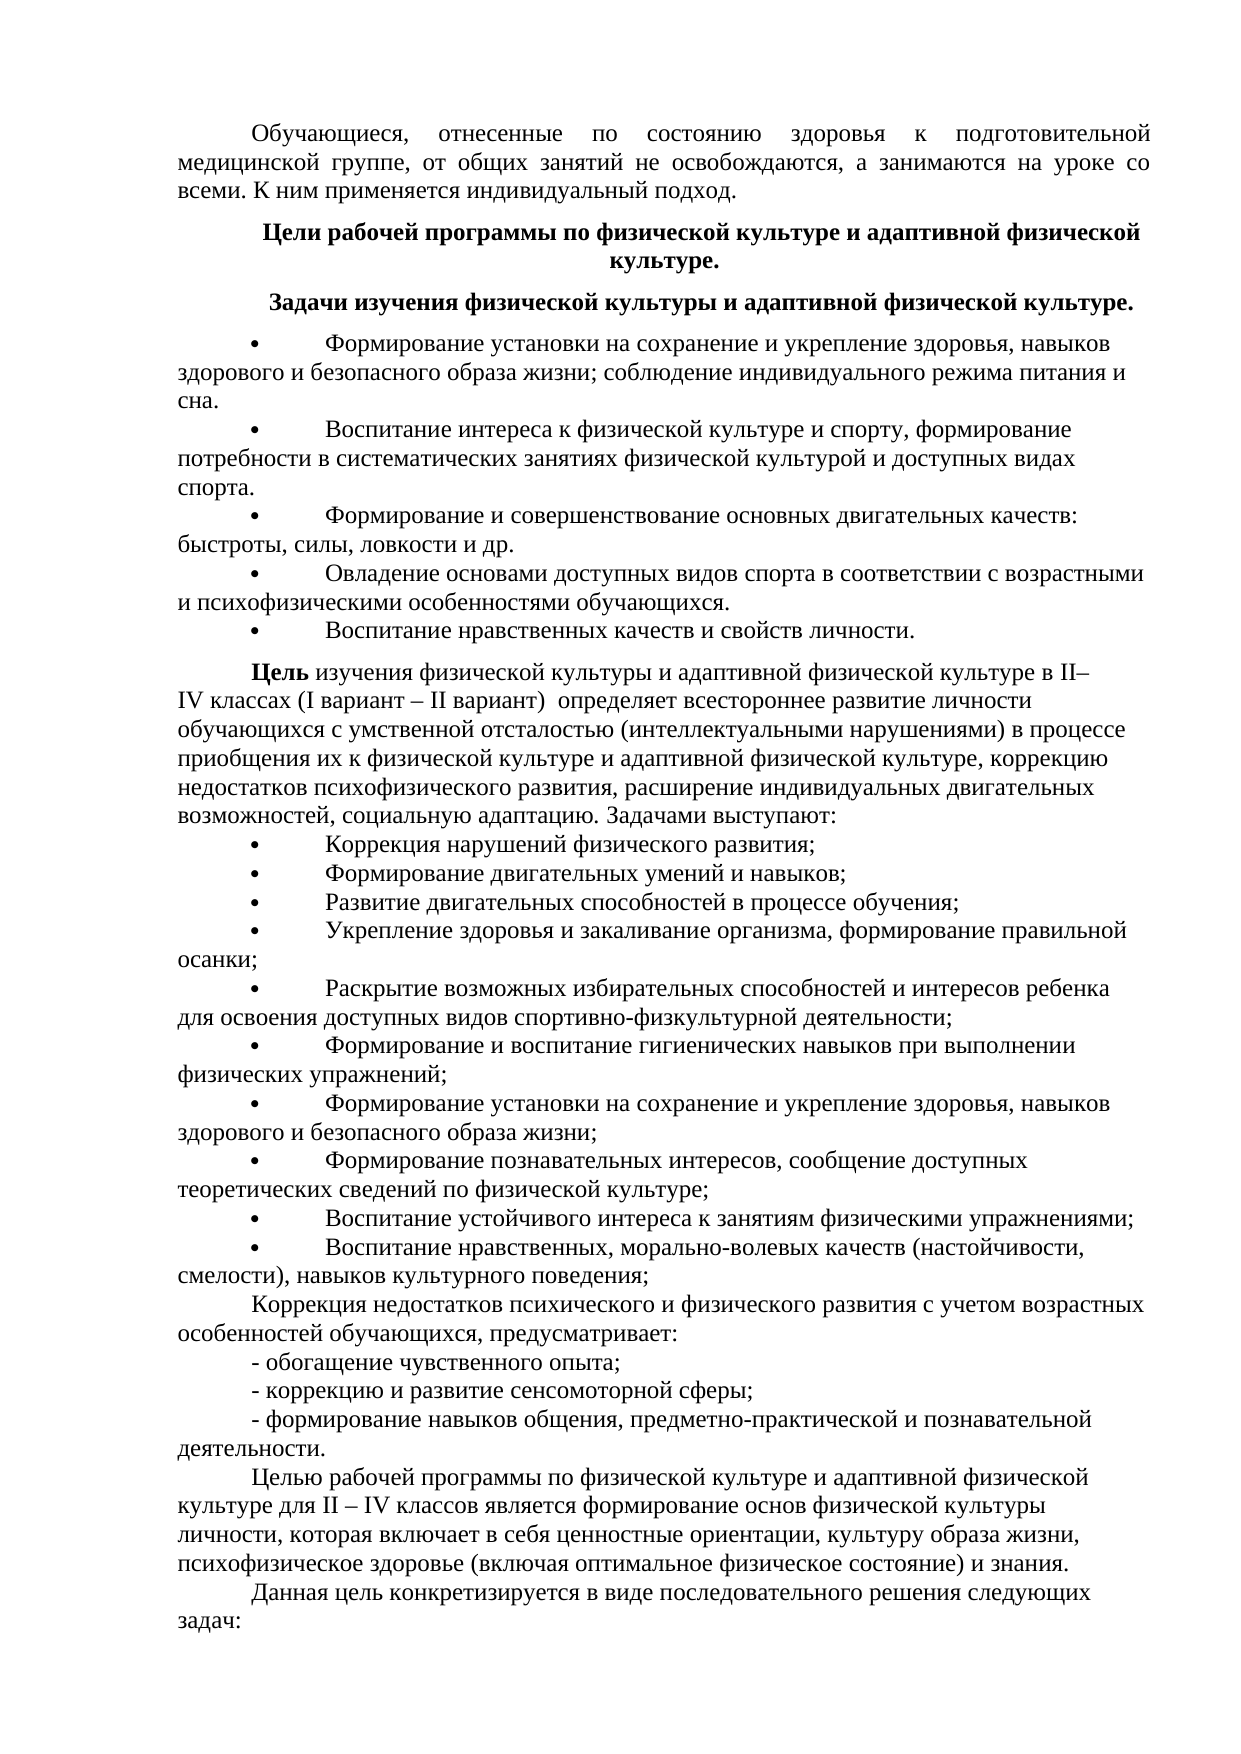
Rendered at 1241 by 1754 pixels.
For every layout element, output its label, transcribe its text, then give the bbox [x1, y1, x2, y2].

text Цель изучения физической культуры и адаптивной физической культуре в II–IV классах (I вариант – II вариант) определяет всестороннее развитие личности обучающихся с умственной отсталостью (интеллектуальными нарушениями) в процессе приобщения их к физической культуре и адаптивной физической культуре, коррекцию недостатков психофизического развития, расширение индивидуальных двигательных возможностей, социальную адаптацию. Задачами выступают: [177, 657, 1152, 829]
text Коррекция недостатков психического и физического развития с учетом возрастных особенностей обучающихся, предусматривает: [177, 1289, 1152, 1347]
list Формирование и воспитание гигиенических навыков при выполнении физических упражнений; [177, 1031, 1152, 1088]
list Укрепление здоровья и закаливание организма, формирование правильной осанки; [177, 916, 1152, 973]
list Формирование установки на сохранение и укрепление здоровья, навыков здорового и безопасного образа жизни; соблюдение индивидуального режима питания и сна. [177, 328, 1152, 414]
list Раскрытие возможных избирательных способностей и интересов ребенка для освоения доступных видов спортивно-физкультурной деятельности; [177, 973, 1152, 1031]
list Воспитание нравственных, морально-волевых качеств (настойчивости, смелости), навыков культурного поведения; [177, 1232, 1152, 1289]
text Цели рабочей программы по физической культуре и адаптивной физической культуре. [177, 217, 1152, 274]
text Данная цель конкретизируется в виде последовательного решения следующих задач: [177, 1577, 1152, 1634]
text - формирование навыков общения, предметно-практической и познавательной деятельности. [177, 1404, 1152, 1462]
text Обучающиеся, отнесенные по состоянию здоровья к подготовительной медицинской группе, от общих занятий не освобождаются, а занимаются на уроке со всеми. К ним применяется индивидуальный подход. [177, 118, 1152, 204]
list Воспитание интереса к физической культуре и спорту, формирование потребности в систематических занятиях физической культурой и доступных видах спорта. [177, 414, 1152, 501]
text Задачи изучения физической культуры и адаптивной физической культуре. [177, 287, 1152, 316]
list Формирование познавательных интересов, сообщение доступных теоретических сведений по физической культуре; [177, 1146, 1152, 1203]
list Воспитание нравственных качеств и свойств личности. [177, 616, 1152, 644]
text - коррекцию и развитие сенсомоторной сферы; [177, 1376, 1152, 1404]
list Воспитание устойчивого интереса к занятиям физическими упражнениями; [177, 1203, 1152, 1232]
list Формирование двигательных умений и навыков; [177, 858, 1152, 887]
list Коррекция нарушений физического развития; [177, 829, 1152, 858]
list Формирование установки на сохранение и укрепление здоровья, навыков здорового и безопасного образа жизни; [177, 1088, 1152, 1146]
text - обогащение чувственного опыта; [177, 1347, 1152, 1376]
list Формирование и совершенствование основных двигательных качеств: быстроты, силы, ловкости и др. [177, 501, 1152, 558]
list Овладение основами доступных видов спорта в соответствии с возрастными и психофизическими особенностями обучающихся. [177, 558, 1152, 616]
text Целью рабочей программы по физической культуре и адаптивной физической культуре для II – IV классов является формирование основ физической культуры личности, которая включает в себя ценностные ориентации, культуру образа жизни, психофизическое здоровье (включая оптимальное физическое состояние) и знания. [177, 1462, 1152, 1577]
list Развитие двигательных способностей в процессе обучения; [177, 887, 1152, 916]
